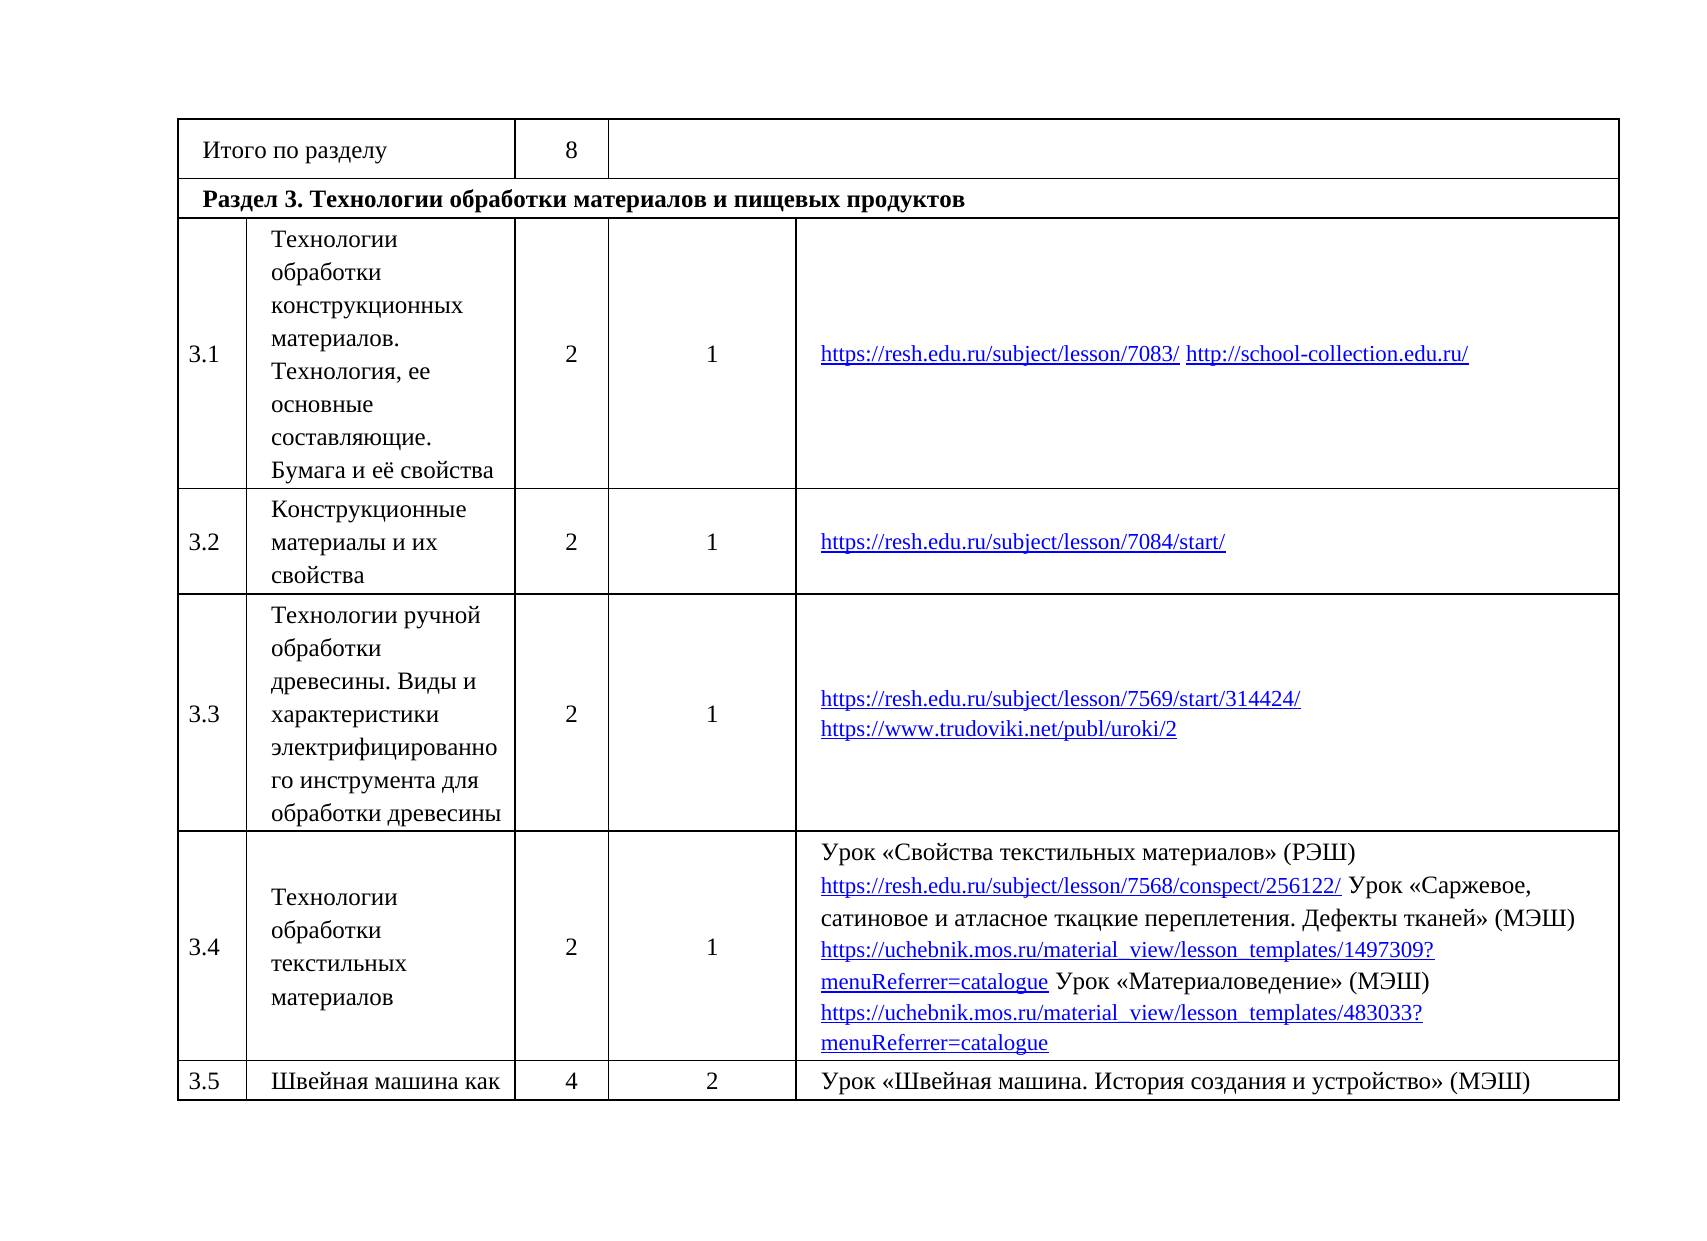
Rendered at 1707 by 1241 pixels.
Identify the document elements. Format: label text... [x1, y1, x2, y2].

table_cell Урок «Свойства текстильных материалов» (РЭШ) https://resh.edu.ru/subject/lesson/7568/conspect/256122/ Урок «Саржевое, сатиновое и атласное ткацкие переплетения. Дефекты тканей» (МЭШ) https://uchebnik.mos.ru/material_view/lesson_templates/1497309?menuReferrer=catalogue Урок «Материаловедение» (МЭШ) https://uchebnik.mos.ru/material_view/lesson_templates/483033?menuReferrer=catalogue [797, 832, 1618, 1059]
table_cell 3.5 [179, 1061, 246, 1099]
table_cell https://resh.edu.ru/subject/lesson/7084/start/ [797, 489, 1618, 593]
table_cell 1 [609, 489, 795, 593]
table_cell 3.3 [179, 595, 246, 830]
table_cell 2 [609, 1061, 795, 1099]
table_cell 1 [609, 832, 795, 1059]
table_cell [609, 120, 1618, 178]
table_cell 1 [609, 595, 795, 830]
table_cell 4 [516, 1061, 608, 1099]
table_cell 2 [516, 219, 608, 487]
table_cell https://resh.edu.ru/subject/lesson/7569/start/314424/ https://www.trudoviki.net/publ/uroki/2 [797, 595, 1618, 830]
table_cell https://resh.edu.ru/subject/lesson/7083/ http://school-collection.edu.ru/ [797, 219, 1618, 487]
table_cell Технологии обработки текстильных материалов [247, 832, 514, 1059]
table_cell 8 [516, 120, 608, 178]
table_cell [247, 1061, 514, 1099]
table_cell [797, 1061, 1618, 1099]
table_cell Технологии обработки конструкционных материалов. Технология, ее основные составляющие. Бумага и её свойства [247, 219, 514, 487]
table_cell Технологии ручной обработки древесины. Виды и характеристики электрифицированного инструмента для обработки древесины [247, 595, 514, 830]
table_cell 3.1 [179, 219, 246, 487]
table_cell 1 [609, 219, 795, 487]
table_cell 2 [516, 595, 608, 830]
table_cell 2 [516, 832, 608, 1059]
table_cell Конструкционные материалы и их свойства [247, 489, 514, 593]
table_cell 3.4 [179, 832, 246, 1059]
table_cell 2 [516, 489, 608, 593]
table_cell Итого по разделу [179, 120, 514, 178]
table_cell Раздел 3. Технологии обработки материалов и пищевых продуктов [179, 179, 1618, 217]
table_cell 3.2 [179, 489, 246, 593]
